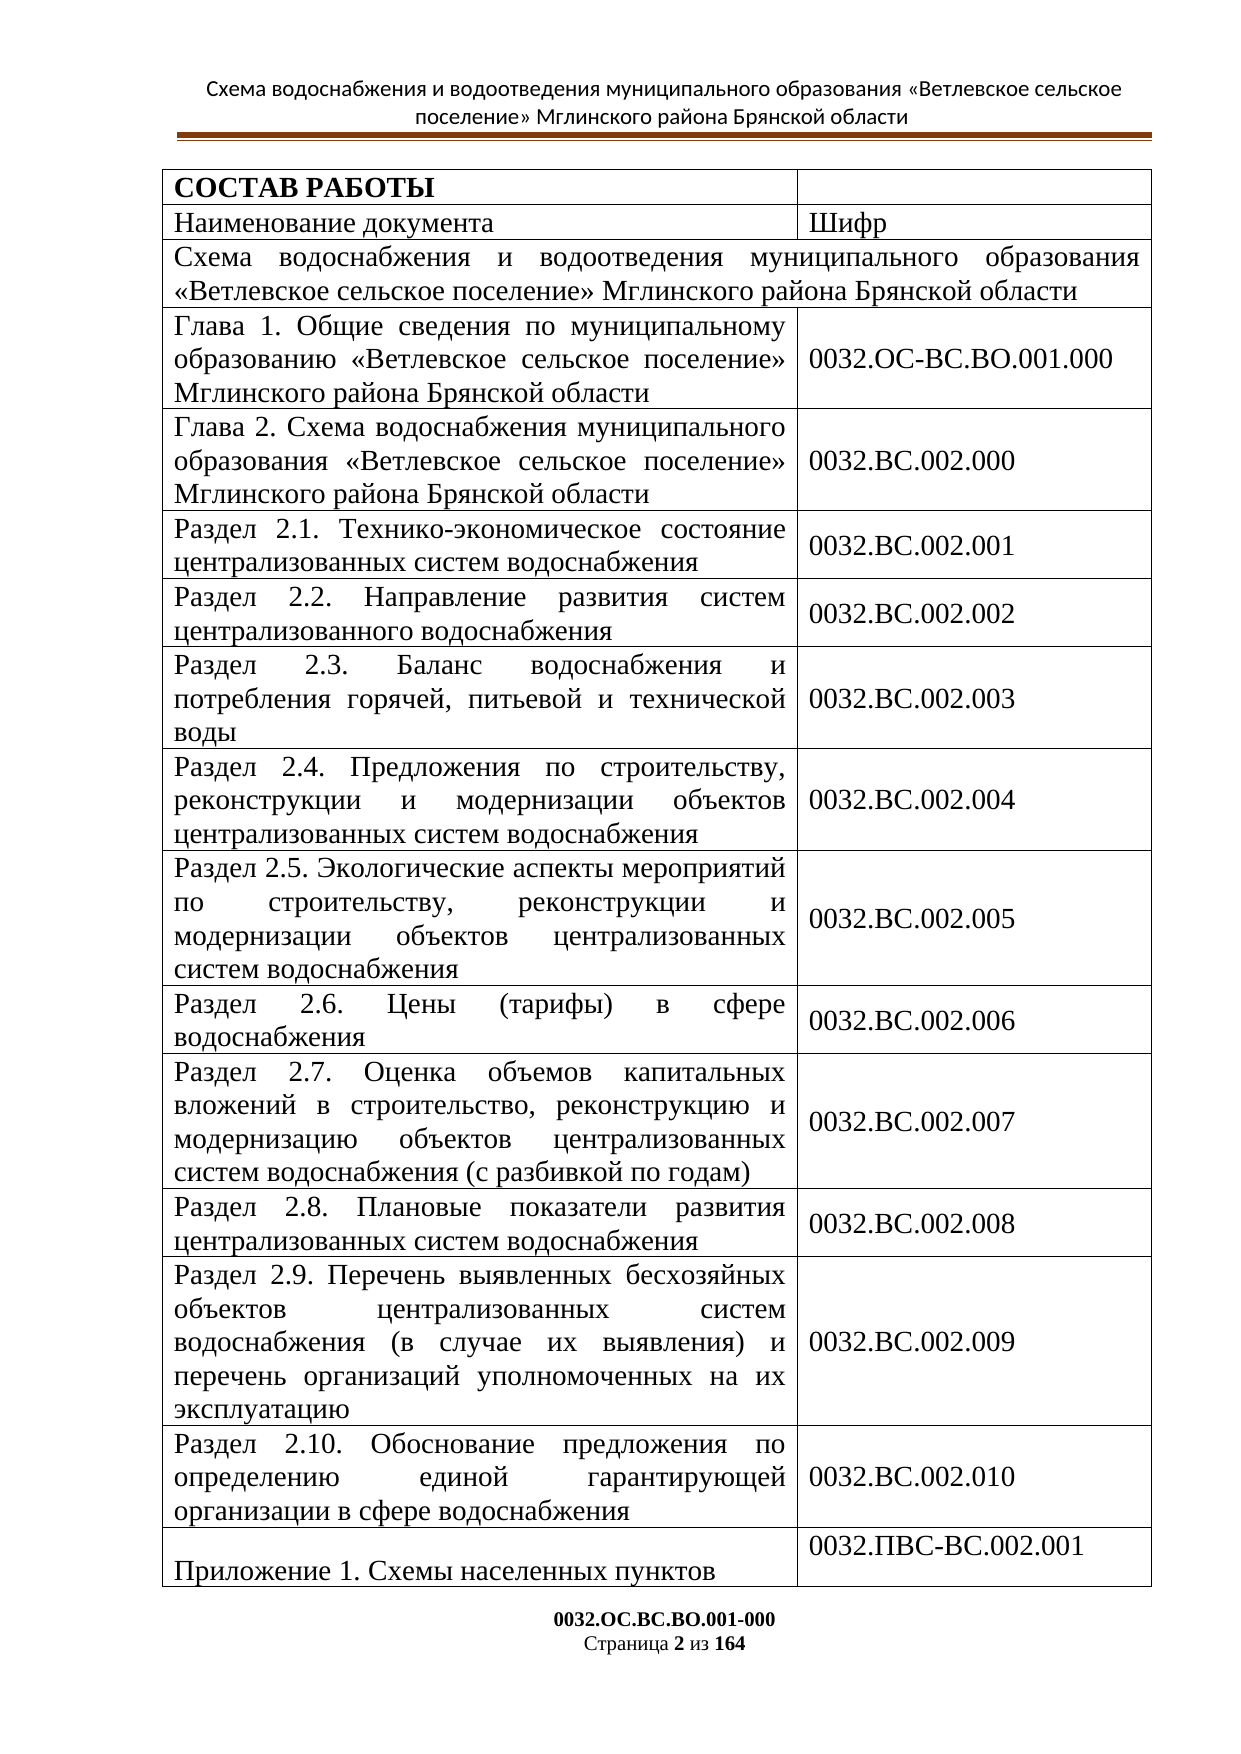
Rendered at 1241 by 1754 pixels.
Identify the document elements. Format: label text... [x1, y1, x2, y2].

table_cell 0032.ВС.002.002 [798, 579, 1151, 646]
table_cell 0032.ОС-ВС.ВО.001.000 [798, 308, 1151, 408]
table_cell 0032.ВС.002.009 [798, 1257, 1151, 1425]
table_cell Раздел 2.7. Оценка объемов капитальных вложений в строительство, реконструкцию и модернизацию объектов централизованных систем водоснабжения (с разбивкой по годам) [163, 1054, 797, 1188]
table_cell 0032.ВС.002.001 [798, 511, 1151, 578]
table_cell Раздел 2.9. Перечень выявленных бесхозяйных объектов централизованных систем водоснабжения (в случае их выявления) и перечень организаций уполномоченных на их эксплуатацию [163, 1257, 797, 1425]
table_cell 0032.ВС.002.008 [798, 1189, 1151, 1256]
table_cell Раздел 2.3. Баланс водоснабжения и потребления горячей, питьевой и технической воды [163, 647, 797, 748]
table_cell Шифр [798, 205, 1151, 238]
table_cell 0032.ВС.002.010 [798, 1426, 1151, 1527]
table_cell Раздел 2.4. Предложения по строительству, реконструкции и модернизации объектов централизованных систем водоснабжения [163, 749, 797, 849]
table_cell Глава 2. Схема водоснабжения муниципального образования «Ветлевское сельское поселение» Мглинского района Брянской области [163, 409, 797, 510]
table_cell 0032.ВС.002.000 [798, 409, 1151, 510]
table_cell 0032.ПВС-ВС.002.001 [798, 1528, 1151, 1586]
table_cell Схема водоснабжения и водоотведения муниципального образования «Ветлевское сельское поселение» Мглинского района Брянской области [163, 240, 1151, 307]
table_cell 0032.ВС.002.004 [798, 749, 1151, 849]
table_cell 0032.ВС.002.007 [798, 1054, 1151, 1188]
table_cell Глава 1. Общие сведения по муниципальному образованию «Ветлевское сельское поселение» Мглинского района Брянской области [163, 308, 797, 408]
table_header состав работы [163, 170, 797, 204]
table_header [798, 170, 1151, 204]
table_cell Наименование документа [163, 205, 797, 238]
table_cell Раздел 2.1. Технико-экономическое состояние централизованных систем водоснабжения [163, 511, 797, 578]
table_cell Раздел 2.2. Направление развития систем централизованного водоснабжения [163, 579, 797, 646]
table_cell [163, 1528, 797, 1586]
table_cell Раздел 2.5. Экологические аспекты мероприятий по строительству, реконструкции и модернизации объектов централизованных систем водоснабжения [163, 851, 797, 985]
table_cell 0032.ВС.002.006 [798, 986, 1151, 1053]
table_cell Раздел 2.10. Обоснование предложения по определению единой гарантирующей организации в сфере водоснабжения [163, 1426, 797, 1527]
table_cell 0032.ВС.002.005 [798, 851, 1151, 985]
table_cell Раздел 2.8. Плановые показатели развития централизованных систем водоснабжения [163, 1189, 797, 1256]
table_cell Раздел 2.6. Цены (тарифы) в сфере водоснабжения [163, 986, 797, 1053]
table_cell 0032.ВС.002.003 [798, 647, 1151, 748]
